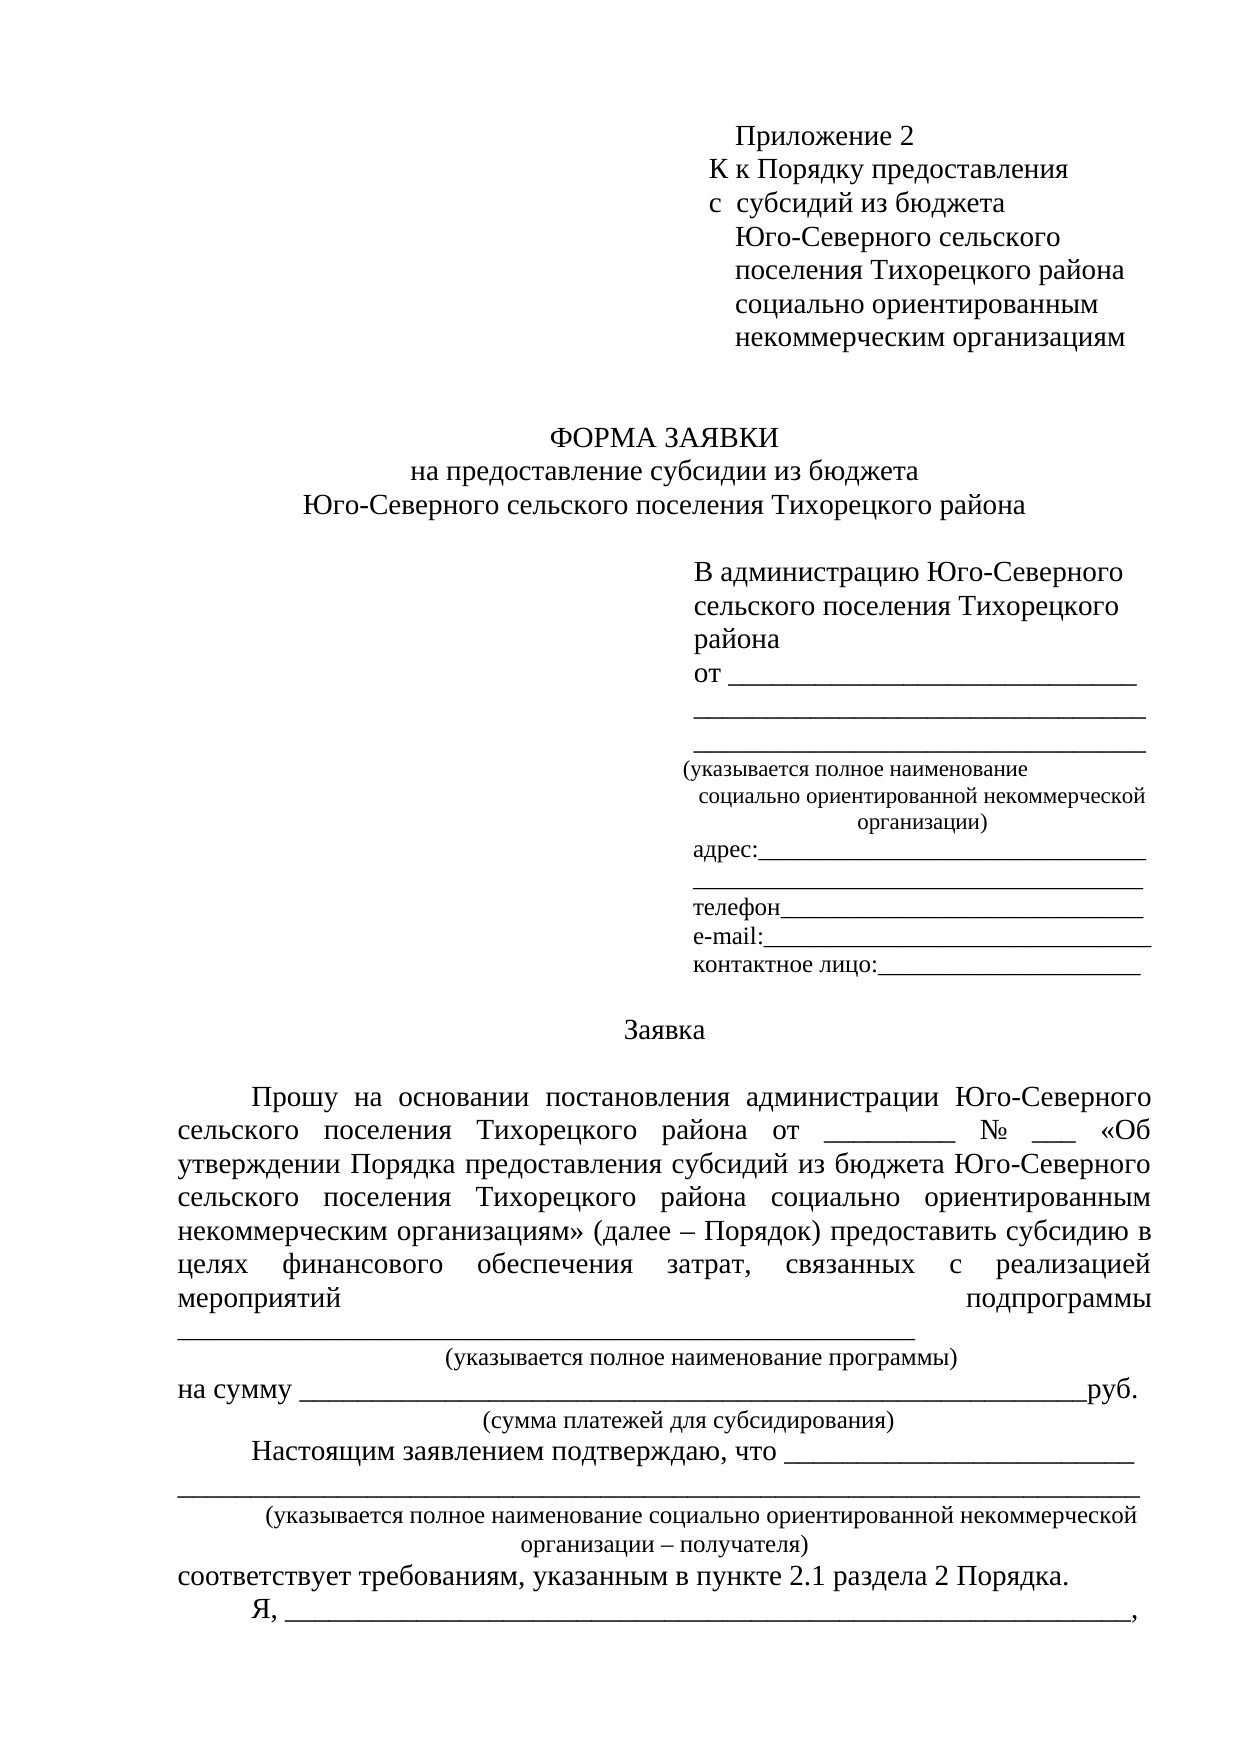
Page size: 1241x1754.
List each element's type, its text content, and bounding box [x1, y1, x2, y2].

text Я, __________________________________________________________, [177, 1592, 1152, 1625]
text _______________________________ [620, 688, 1152, 722]
text соответствует требованиям, указанным в пункте 2.1 раздела 2 Порядка. [177, 1558, 1152, 1592]
text __________________________________________________________________ [177, 1467, 1152, 1501]
table_header Приложение 2 К к Порядку предоставления с субсидий из бюджета Юго-Северного сельского поселения Тихорецкого района социально ориентированным некоммерческим организациям [724, 118, 1166, 353]
text социально ориентированной некоммерческой организации) [693, 782, 1152, 834]
text ФОРМА ЗАЯВКИ [177, 420, 1152, 453]
text Юго-Северного сельского поселения Тихорецкого района [177, 487, 1152, 521]
text (сумма платежей для субсидирования) [177, 1405, 1152, 1433]
text В администрацию Юго-Северного сельского поселения Тихорецкого района [693, 554, 1152, 655]
text Прошу на основании постановления администрации Юго-Северного сельского поселения Тихорецкого района от _________ № ___ «Об утверждении Порядка предоставления субсидий из бюджета Юго-Северного сельского поселения Тихорецкого района социально ориентированным некоммерческим организациям» (далее – Порядок) предоставить субсидию в целях финансового обеспечения затрат, связанных с реализацией мероприятий подпрограммы ___________________________________________________________ [177, 1079, 1152, 1342]
text Заявка [177, 1012, 1152, 1045]
text контактное лицо:_____________________ [693, 949, 1152, 978]
text на предоставление субсидии из бюджета [177, 453, 1152, 487]
text Настоящим заявлением подтверждаю, что ________________________ [177, 1433, 1152, 1467]
text e-mail:_______________________________ [693, 921, 1152, 949]
text от ____________________________ [693, 655, 1152, 688]
text адрес:___________________________________________________________________ [693, 834, 1152, 892]
text (указывается полное наименование программы) [177, 1342, 1152, 1371]
table_header [166, 118, 723, 353]
text (указывается полное наименование социально ориентированной некоммерческой организации – получателя) [177, 1501, 1152, 1558]
text _______________________________ [620, 722, 1152, 755]
text телефон_____________________________ [693, 892, 1152, 921]
text (указывается полное наименование [177, 755, 1152, 782]
text на сумму ______________________________________________________руб. [177, 1371, 1152, 1405]
